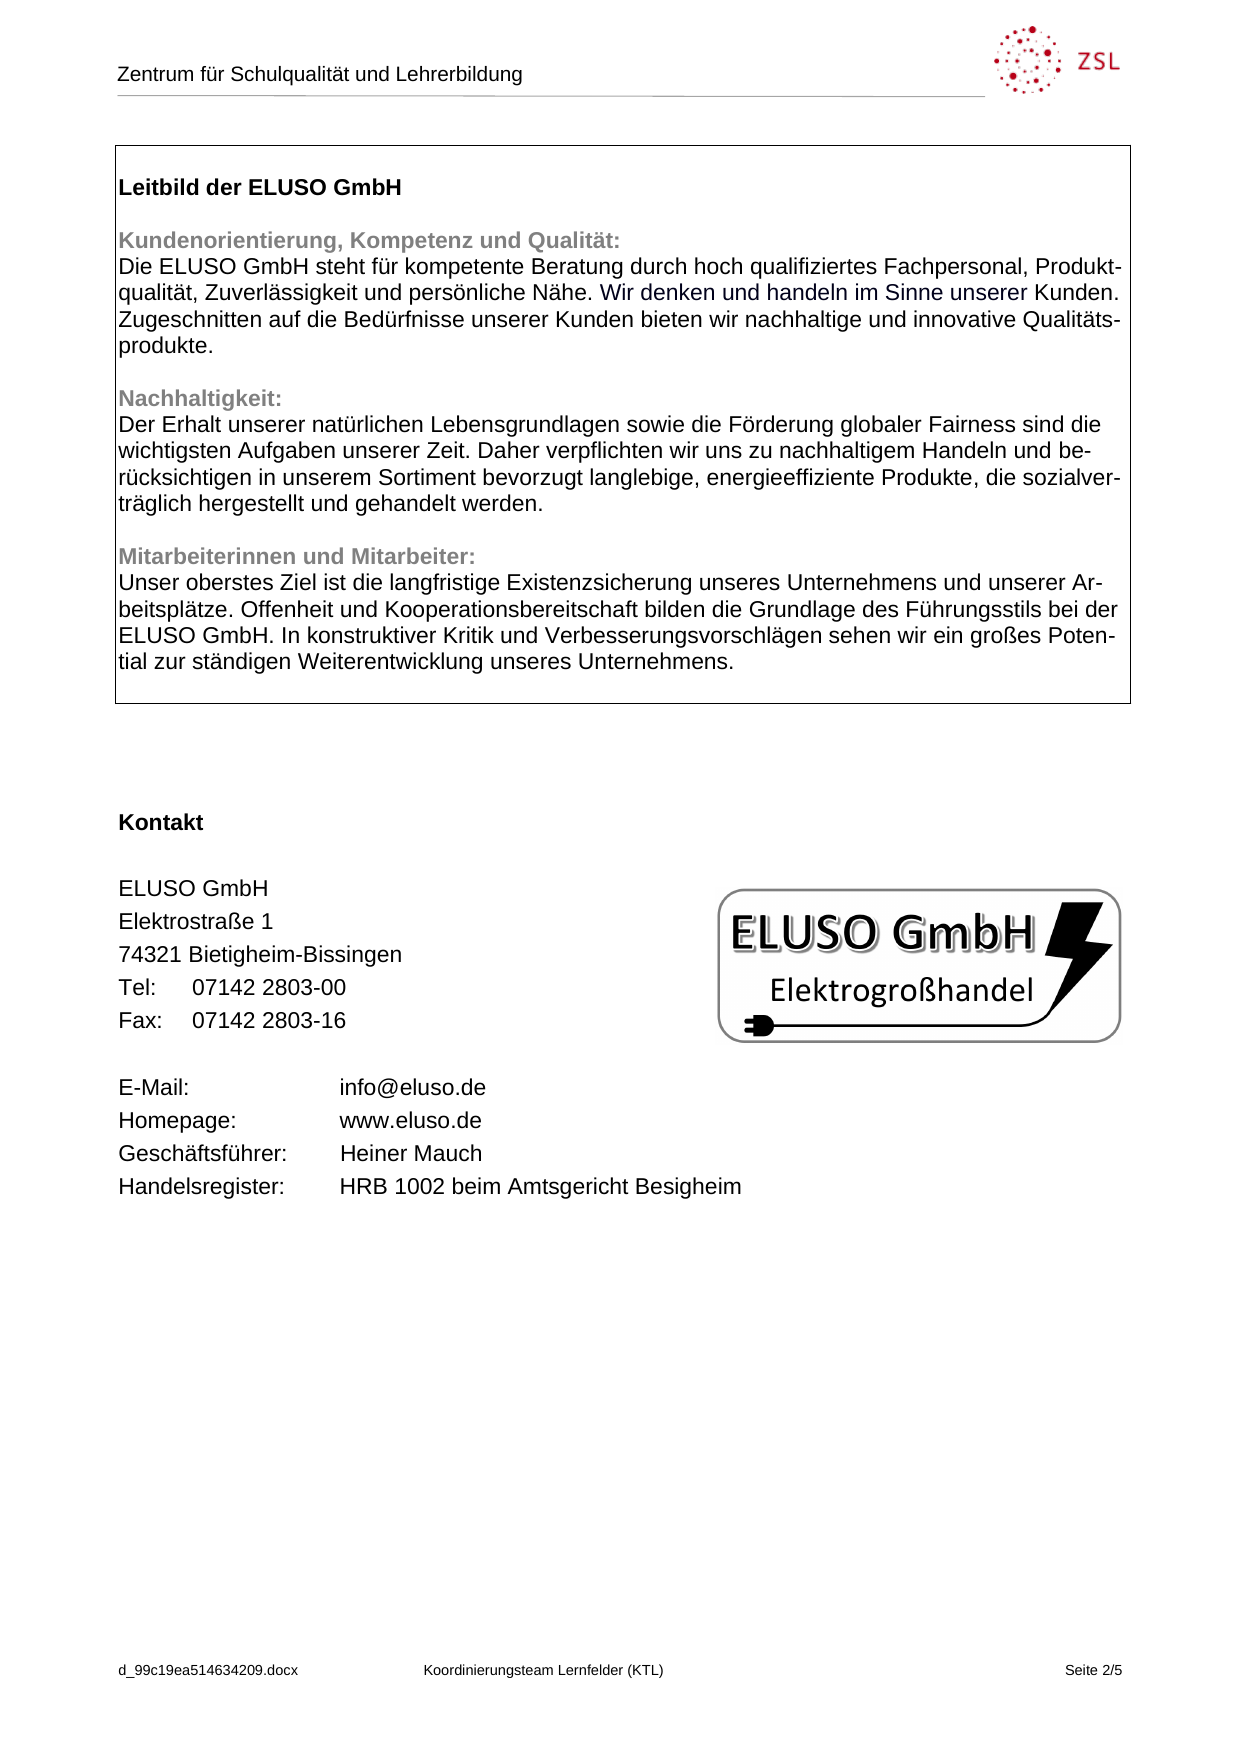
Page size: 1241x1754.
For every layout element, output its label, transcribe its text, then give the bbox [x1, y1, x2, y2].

text Die ELUSO GmbH steht für kompetente Beratung durch hoch qualifiziertes Fachpersonal, Produktqualität, Zuverlässigkeit und persönliche Nähe. Wir denken und handeln im Sinne unserer Kunden. Zugeschnitten auf die Bedürfnisse unserer Kunden bieten wir nachhaltige und innovative Qualitätsprodukte. [118, 253, 1122, 358]
picture [992, 25, 1122, 96]
text Kundenorientierung, Kompetenz und Qualität: [118, 227, 1122, 253]
text Fax: 07142 2803-16 [118, 1002, 714, 1035]
text Tel: 07142 2803-00 [118, 969, 714, 1002]
text Kontakt [118, 803, 1122, 837]
text Mitarbeiterinnen und Mitarbeiter: [118, 543, 1122, 569]
text Elektrostraße 1 [118, 903, 714, 936]
text Nachhaltigkeit: [118, 385, 1122, 411]
text Geschäftsführer: Heiner Mauch [118, 1135, 1122, 1168]
text Leitbild der ELUSO GmbH [118, 174, 1122, 200]
text 74321 Bietigheim-Bissingen [118, 936, 714, 969]
text Unser oberstes Ziel ist die langfristige Existenzsicherung unseres Unternehmens und unserer Arbeitsplätze. Offenheit und Kooperationsbereitschaft bilden die Grundlage des Führungsstils bei der ELUSO GmbH. In konstruktiver Kritik und Verbesserungsvorschlägen sehen wir ein großes Potential zur ständigen Weiterentwicklung unseres Unternehmens. [118, 569, 1122, 675]
text Handelsregister: HRB 1002 beim Amtsgericht Besigheim [118, 1168, 1122, 1201]
text Der Erhalt unserer natürlichen Lebensgrundlagen sowie die Förderung globaler Fairness sind die wichtigsten Aufgaben unserer Zeit. Daher verpflichten wir uns zu nachhaltigem Handeln und berücksichtigen in unserem Sortiment bevorzugt langlebige, energieeffiziente Produkte, die sozialverträglich hergestellt und gehandelt werden. [118, 411, 1122, 517]
text E-Mail: info@eluso.de [118, 1068, 1122, 1102]
text Homepage: www.eluso.de [118, 1102, 1122, 1135]
picture [714, 887, 1123, 1045]
text ELUSO GmbH [118, 870, 1122, 903]
